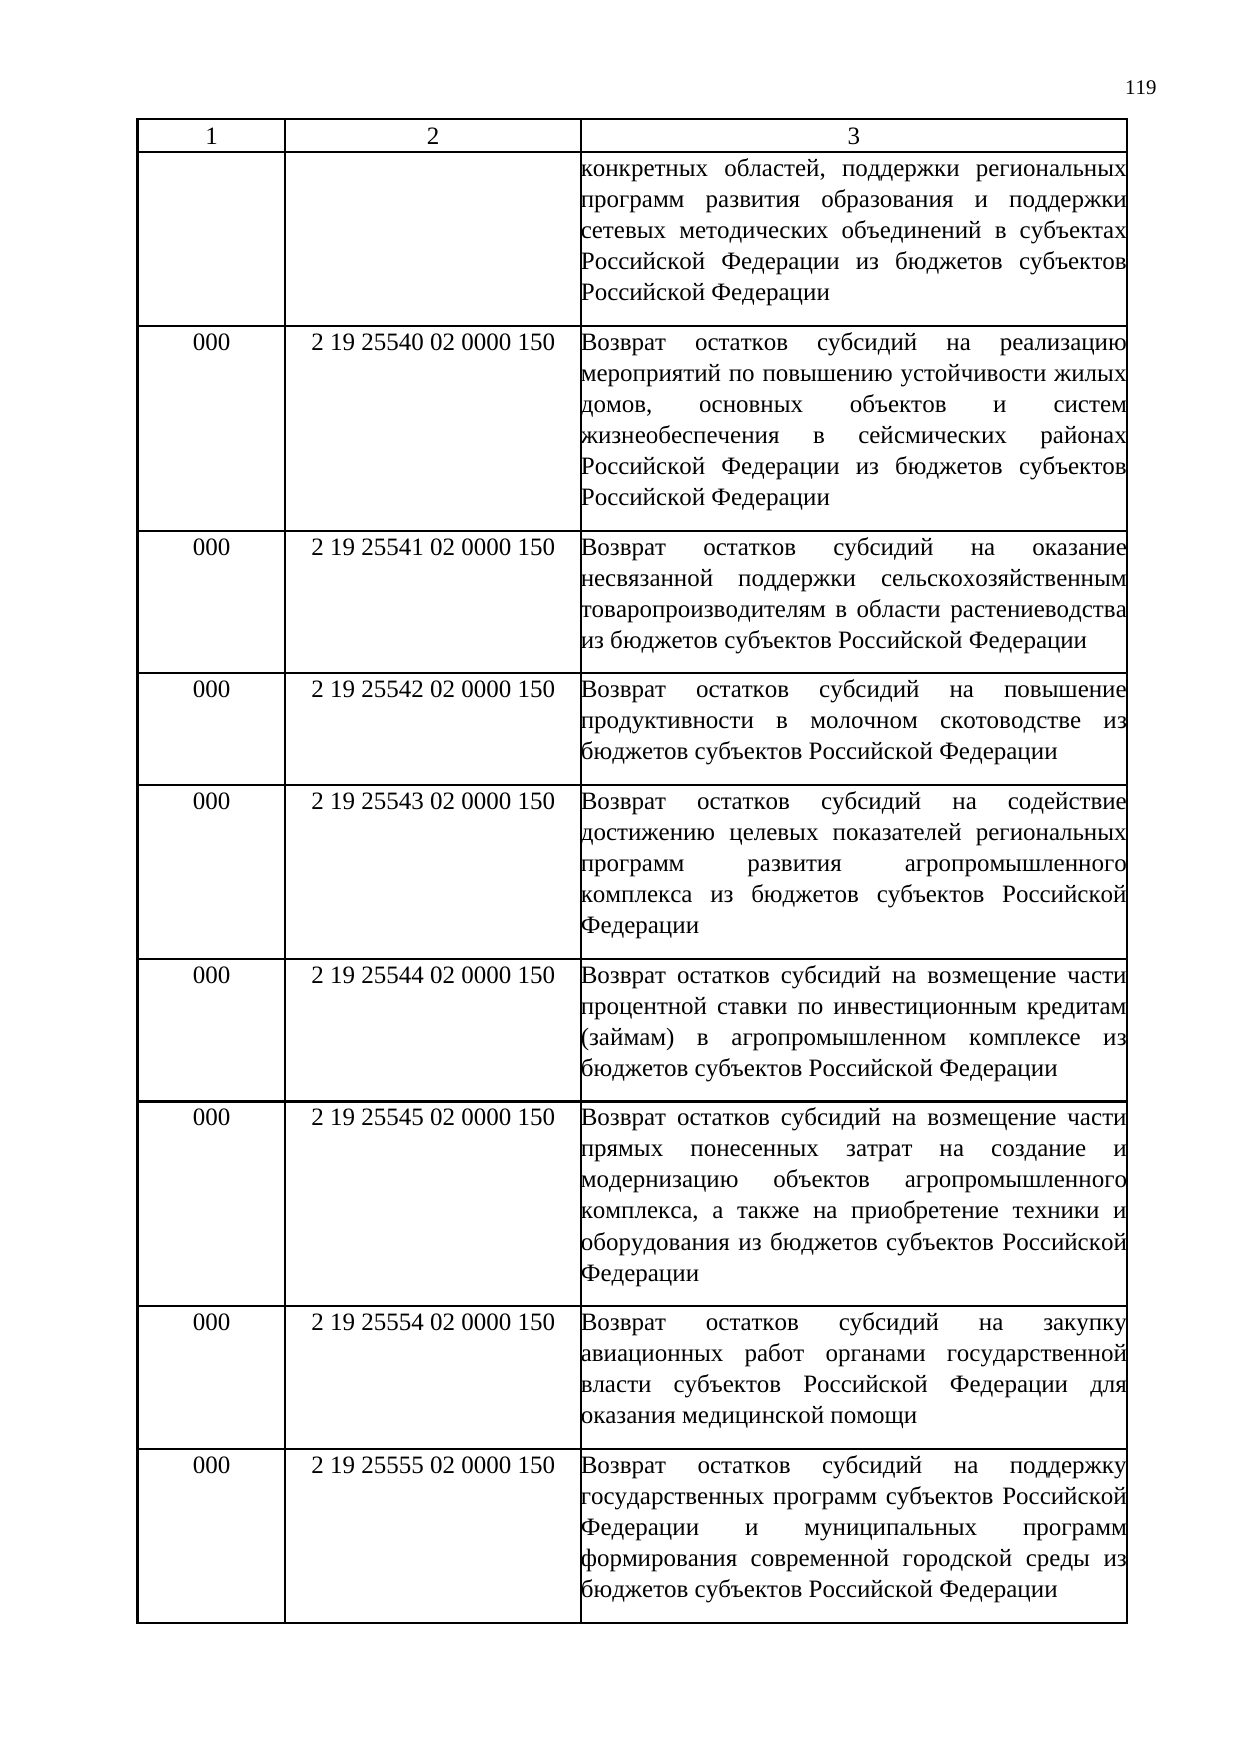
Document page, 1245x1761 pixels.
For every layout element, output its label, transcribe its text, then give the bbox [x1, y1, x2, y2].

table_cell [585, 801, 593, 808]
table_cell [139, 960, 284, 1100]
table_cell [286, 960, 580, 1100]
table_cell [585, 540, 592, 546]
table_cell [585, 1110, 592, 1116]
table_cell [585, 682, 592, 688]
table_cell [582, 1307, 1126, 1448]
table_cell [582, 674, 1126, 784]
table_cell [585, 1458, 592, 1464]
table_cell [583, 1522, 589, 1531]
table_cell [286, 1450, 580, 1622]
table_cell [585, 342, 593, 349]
table_header 2 [286, 120, 580, 151]
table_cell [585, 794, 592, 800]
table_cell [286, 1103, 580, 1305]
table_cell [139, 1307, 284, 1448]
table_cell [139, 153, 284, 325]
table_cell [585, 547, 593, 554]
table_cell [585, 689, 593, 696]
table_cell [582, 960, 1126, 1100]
table_header 3 [582, 120, 1126, 151]
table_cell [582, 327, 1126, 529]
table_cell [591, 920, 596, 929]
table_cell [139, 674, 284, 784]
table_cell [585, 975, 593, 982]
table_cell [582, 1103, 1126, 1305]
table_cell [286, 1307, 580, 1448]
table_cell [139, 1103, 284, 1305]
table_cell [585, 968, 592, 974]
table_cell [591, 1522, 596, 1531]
table_header 1 [139, 120, 284, 151]
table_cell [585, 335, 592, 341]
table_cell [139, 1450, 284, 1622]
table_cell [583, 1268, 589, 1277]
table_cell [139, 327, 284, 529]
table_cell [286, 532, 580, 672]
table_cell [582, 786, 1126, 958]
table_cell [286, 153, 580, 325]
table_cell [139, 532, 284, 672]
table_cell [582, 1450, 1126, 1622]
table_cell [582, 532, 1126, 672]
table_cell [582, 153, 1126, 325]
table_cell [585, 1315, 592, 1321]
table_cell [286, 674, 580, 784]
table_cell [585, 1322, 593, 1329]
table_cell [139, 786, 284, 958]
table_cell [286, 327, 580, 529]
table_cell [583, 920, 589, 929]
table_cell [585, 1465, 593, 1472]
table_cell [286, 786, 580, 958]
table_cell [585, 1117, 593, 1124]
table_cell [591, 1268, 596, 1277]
